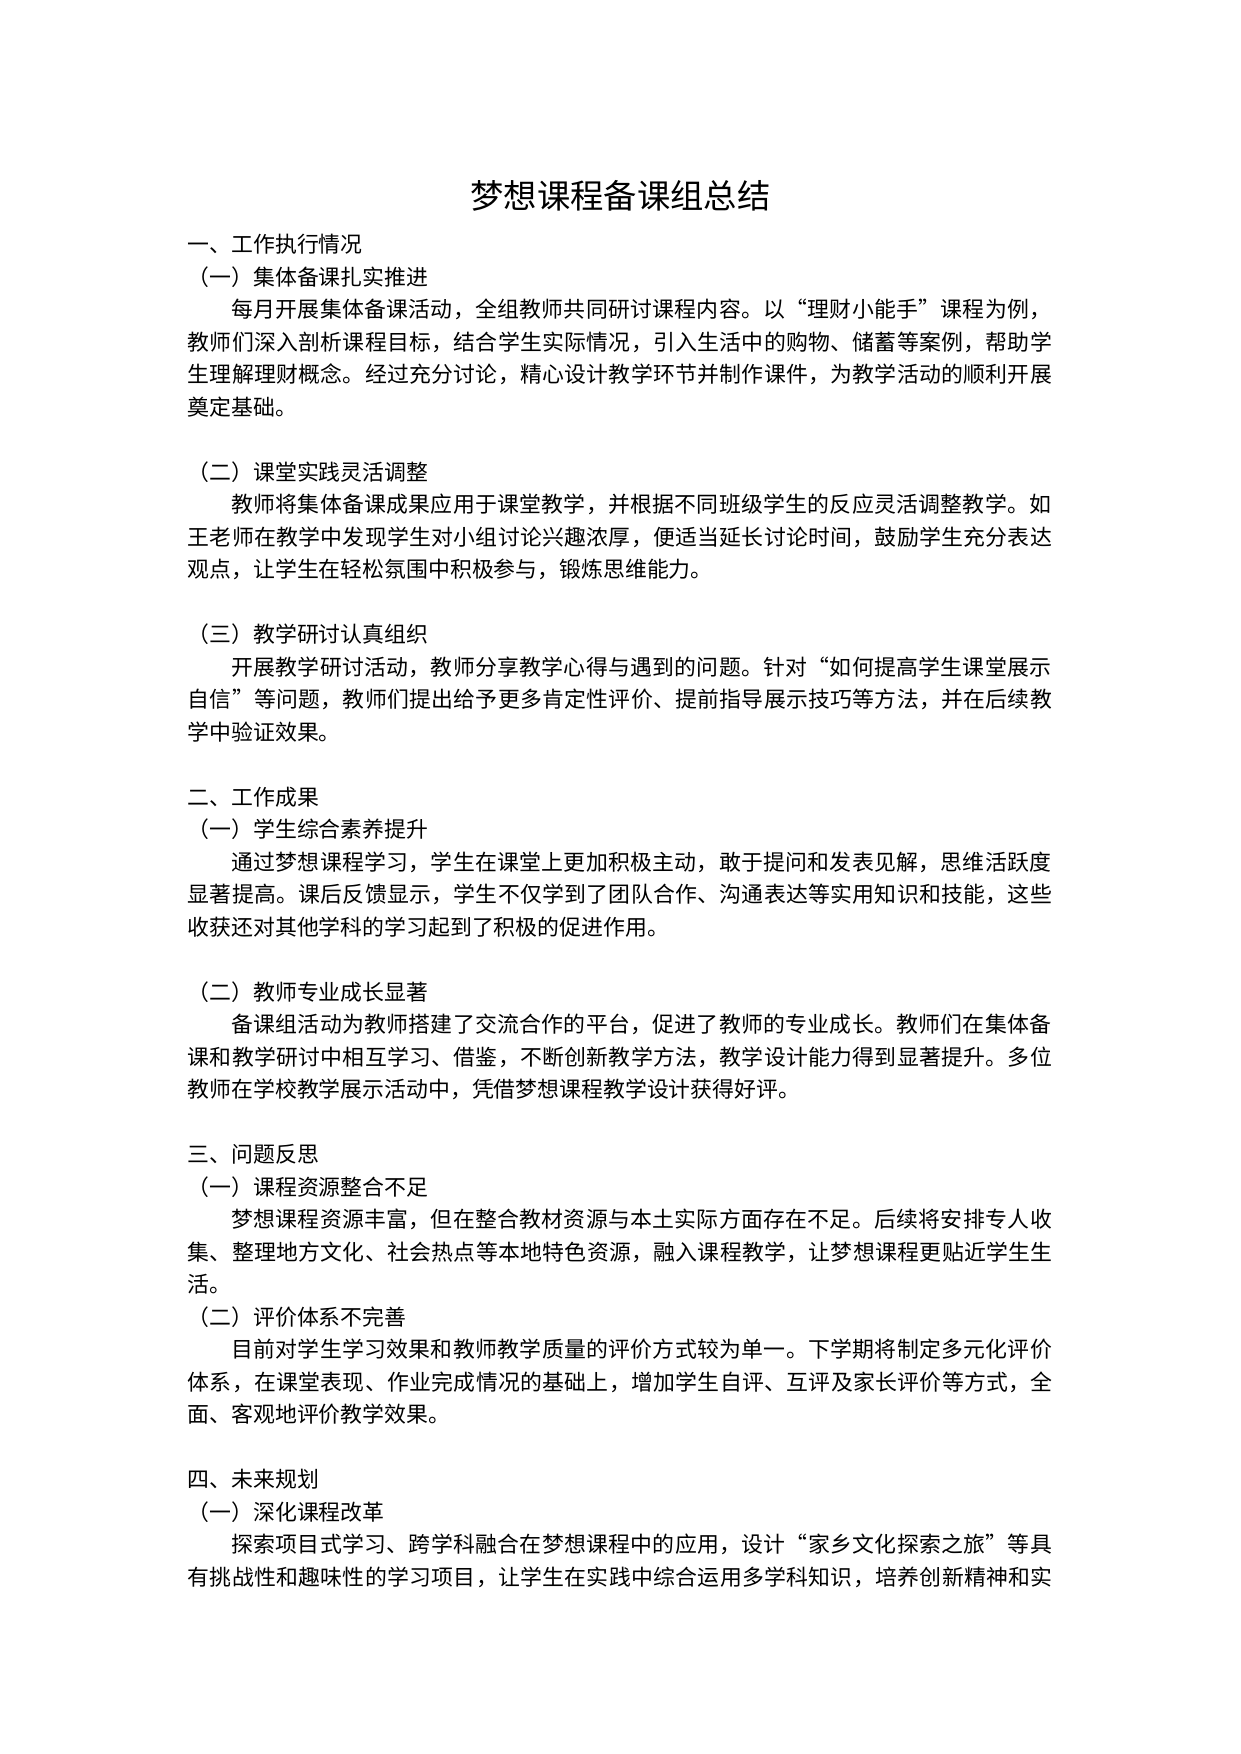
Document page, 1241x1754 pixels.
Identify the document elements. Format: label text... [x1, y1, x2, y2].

text （二）课堂实践灵活调整 [187, 454, 1053, 487]
text 二、工作成果 [187, 779, 1053, 812]
text （二）评价体系不完善 [187, 1299, 1053, 1332]
text 四、未来规划 [187, 1462, 1053, 1494]
text （一）深化课程改革 [187, 1494, 1053, 1527]
text 三、问题反思 [187, 1137, 1053, 1169]
text （一）课程资源整合不足 [187, 1169, 1053, 1202]
text （二）教师专业成长显著 [187, 974, 1053, 1007]
text 通过梦想课程学习，学生在课堂上更加积极主动，敢于提问和发表见解，思维活跃度显著提高。课后反馈显示，学生不仅学到了团队合作、沟通表达等实用知识和技能，这些收获还对其他学科的学习起到了积极的促进作用。 [187, 844, 1053, 942]
text 开展教学研讨活动，教师分享教学心得与遇到的问题。针对“如何提高学生课堂展示自信”等问题，教师们提出给予更多肯定性评价、提前指导展示技巧等方法，并在后续教学中验证效果。 [187, 649, 1053, 747]
text （三）教学研讨认真组织 [187, 617, 1053, 649]
text 备课组活动为教师搭建了交流合作的平台，促进了教师的专业成长。教师们在集体备课和教学研讨中相互学习、借鉴，不断创新教学方法，教学设计能力得到显著提升。多位教师在学校教学展示活动中，凭借梦想课程教学设计获得好评。 [187, 1007, 1053, 1104]
text 一、工作执行情况 [187, 227, 1053, 259]
text （一）集体备课扎实推进 [187, 259, 1053, 292]
text （一）学生综合素养提升 [187, 812, 1053, 844]
text 每月开展集体备课活动，全组教师共同研讨课程内容。以“理财小能手”课程为例，教师们深入剖析课程目标，结合学生实际情况，引入生活中的购物、储蓄等案例，帮助学生理解理财概念。经过充分讨论，精心设计教学环节并制作课件，为教学活动的顺利开展奠定基础。 [187, 292, 1053, 422]
text 目前对学生学习效果和教师教学质量的评价方式较为单一。下学期将制定多元化评价体系，在课堂表现、作业完成情况的基础上，增加学生自评、互评及家长评价等方式，全面、客观地评价教学效果。 [187, 1332, 1053, 1429]
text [187, 1527, 1053, 1592]
text 梦想课程备课组总结 [187, 162, 1053, 227]
text 梦想课程资源丰富，但在整合教材资源与本土实际方面存在不足。后续将安排专人收集、整理地方文化、社会热点等本地特色资源，融入课程教学，让梦想课程更贴近学生生活。 [187, 1202, 1053, 1299]
text 教师将集体备课成果应用于课堂教学，并根据不同班级学生的反应灵活调整教学。如王老师在教学中发现学生对小组讨论兴趣浓厚，便适当延长讨论时间，鼓励学生充分表达观点，让学生在轻松氛围中积极参与，锻炼思维能力。 [187, 487, 1053, 584]
